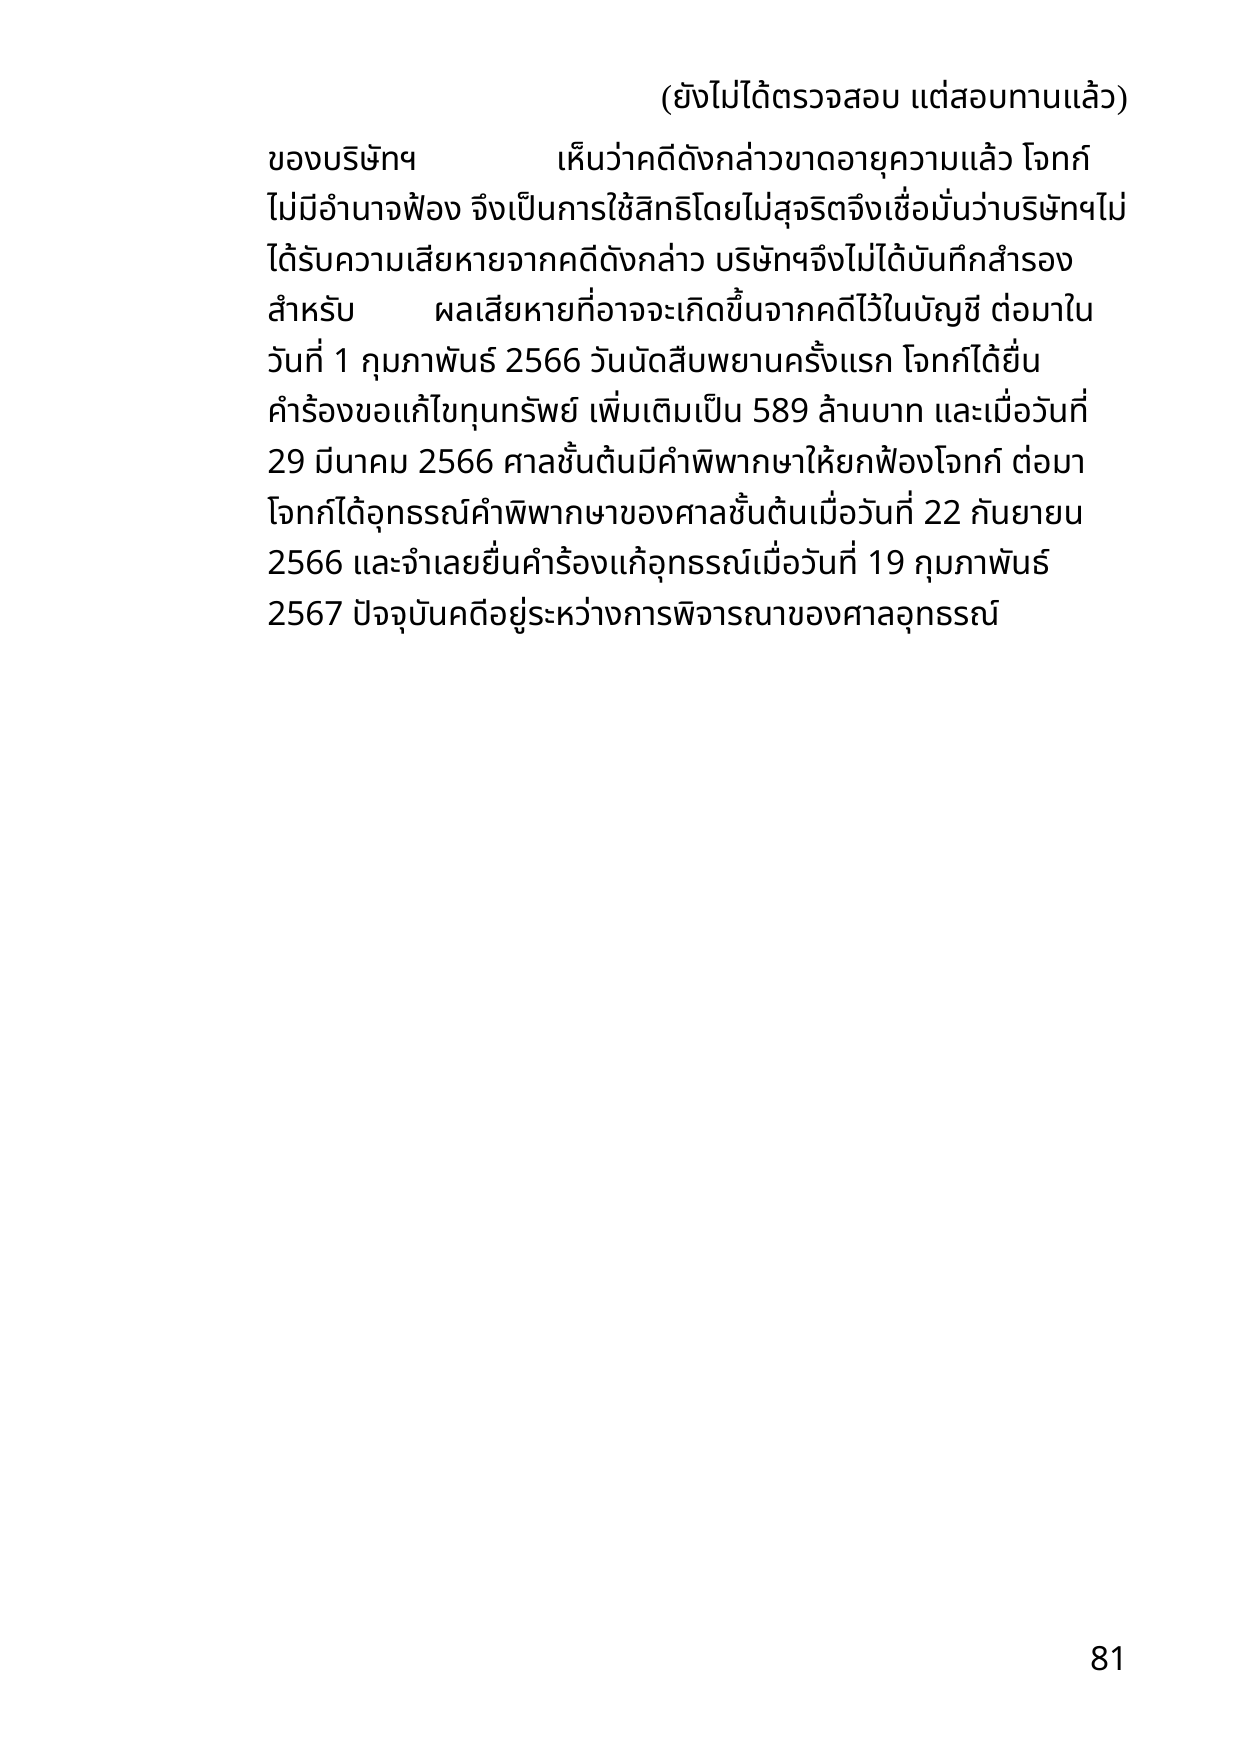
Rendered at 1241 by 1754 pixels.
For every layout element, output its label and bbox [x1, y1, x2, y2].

text [193, 135, 1128, 640]
